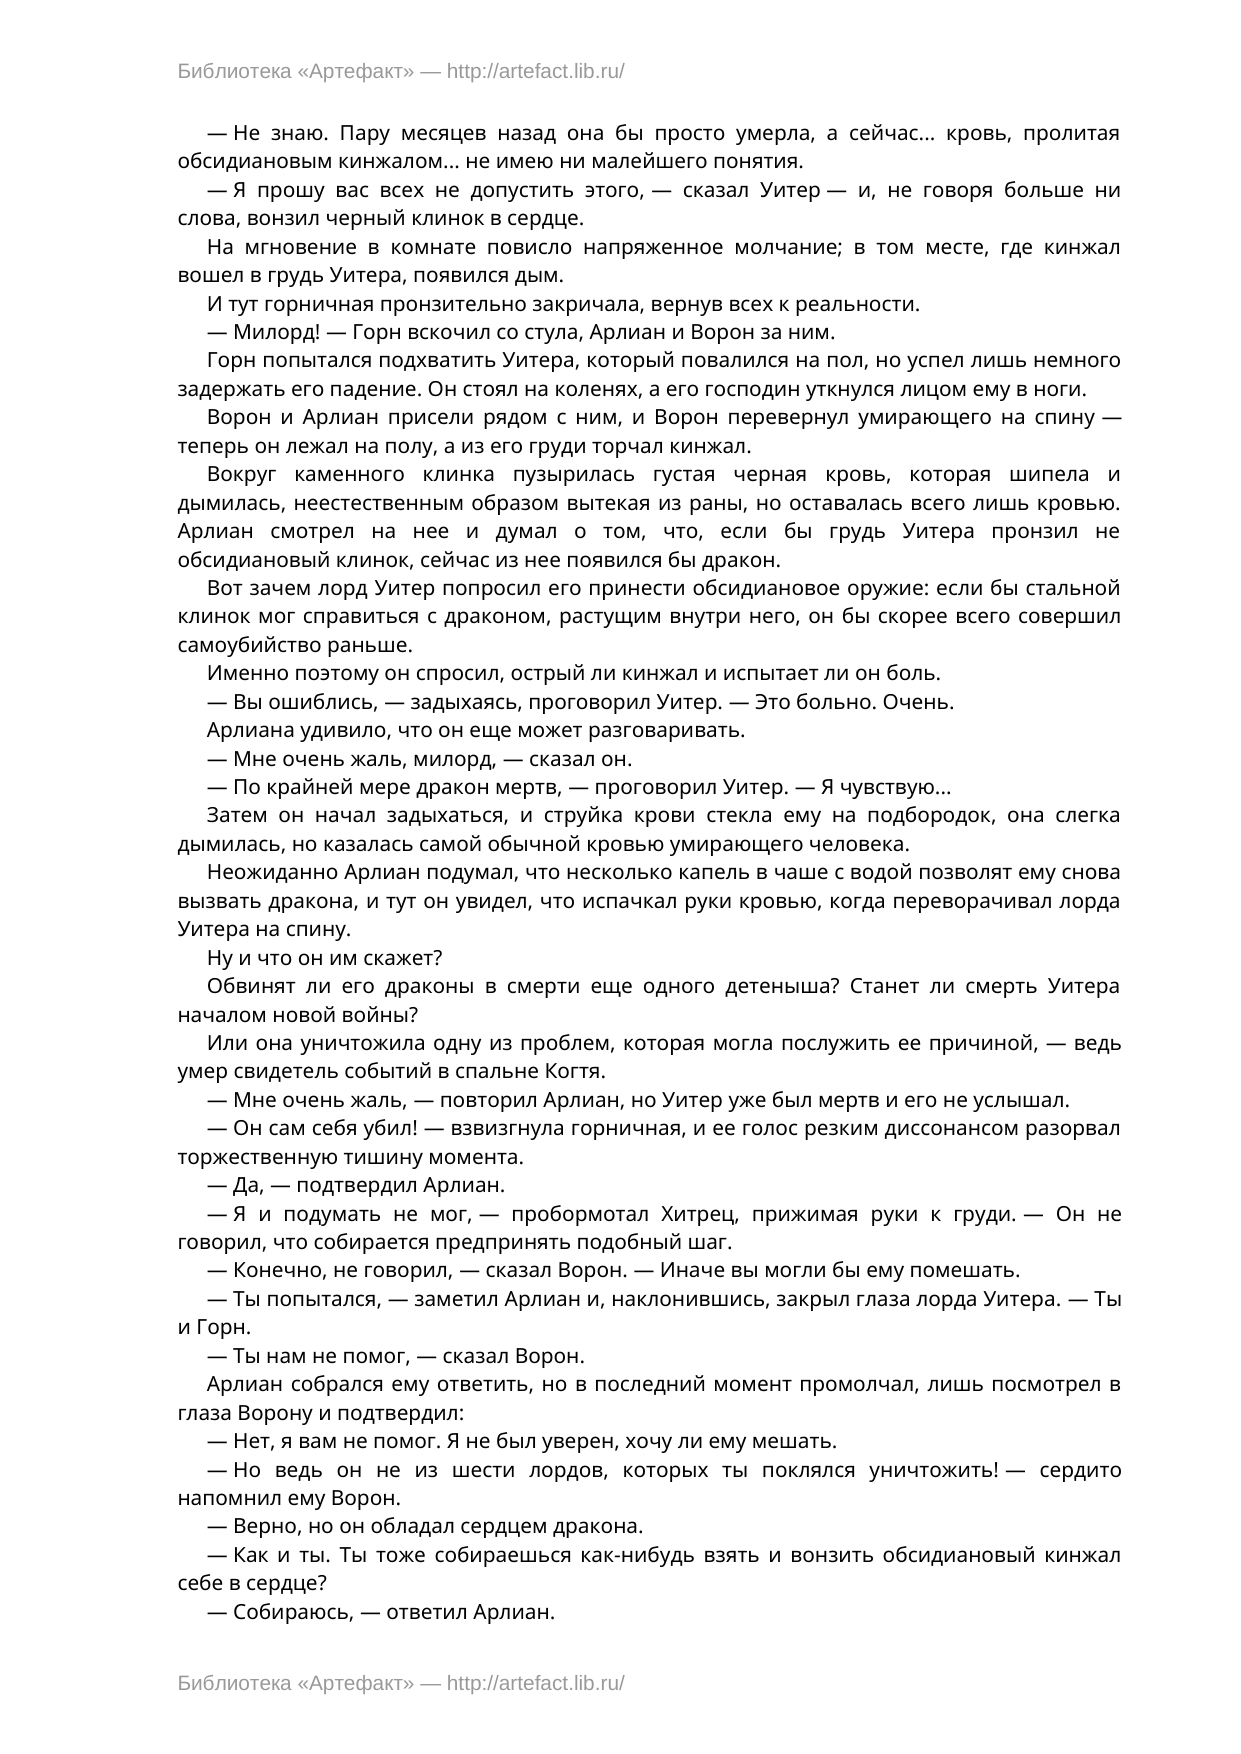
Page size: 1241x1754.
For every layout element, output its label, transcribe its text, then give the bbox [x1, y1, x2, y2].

text — Собираюсь, — ответил Арлиан. [177, 1597, 1122, 1625]
text Или она уничтожила одну из проблем, которая могла послужить ее причиной, — ведь умер свидетель событий в спальне Когтя. [177, 1028, 1122, 1085]
text Ну и что он им скажет? [177, 943, 1122, 971]
text — Конечно, не говорил, — сказал Ворон. — Иначе вы могли бы ему помешать. [177, 1256, 1122, 1284]
text — Не знаю. Пару месяцев назад она бы просто умерла, а сейчас... кровь, пролитая обсидиановым кинжалом... не имею ни малейшего понятия. [177, 118, 1122, 175]
text На мгновение в комнате повисло напряженное молчание; в том месте, где кинжал вошел в грудь Уитера, появился дым. [177, 232, 1122, 289]
text — Но ведь он не из шести лордов, которых ты поклялся уничтожить! — сердито напомнил ему Ворон. [177, 1455, 1122, 1512]
text — Ты нам не помог, — сказал Ворон. [177, 1341, 1122, 1369]
text — Ты попытался, — заметил Арлиан и, наклонившись, закрыл глаза лорда Уитера. — Ты и Горн. [177, 1284, 1122, 1341]
text Арлиана удивило, что он еще может разговаривать. [177, 715, 1122, 744]
text И тут горничная пронзительно закричала, вернув всех к реальности. [177, 289, 1122, 317]
text — Как и ты. Ты тоже собираешься как-нибудь взять и вонзить обсидиановый кинжал себе в сердце? [177, 1540, 1122, 1597]
text — Я прошу вас всех не допустить этого, — сказал Уитер — и, не говоря больше ни слова, вонзил черный клинок в сердце. [177, 175, 1122, 232]
text — Нет, я вам не помог. Я не был уверен, хочу ли ему мешать. [177, 1426, 1122, 1455]
text Вокруг каменного клинка пузырилась густая черная кровь, которая шипела и дымилась, неестественным образом вытекая из раны, но оставалась всего лишь кровью. Арлиан смотрел на нее и думал о том, что, если бы грудь Уитера пронзил не обсидиановый клинок, сейчас из нее появился бы дракон. [177, 459, 1122, 573]
text — Я и подумать не мог, — пробормотал Хитрец, прижимая руки к груди. — Он не говорил, что собирается предпринять подобный шаг. [177, 1199, 1122, 1256]
text — Мне очень жаль, — повторил Арлиан, но Уитер уже был мертв и его не услышал. [177, 1085, 1122, 1113]
text Неожиданно Арлиан подумал, что несколько капель в чаше с водой позволят ему снова вызвать дракона, и тут он увидел, что испачкал руки кровью, когда переворачивал лорда Уитера на спину. [177, 857, 1122, 943]
text — Вы ошиблись, — задыхаясь, проговорил Уитер. — Это больно. Очень. [177, 687, 1122, 715]
text — По крайней мере дракон мертв, — проговорил Уитер. — Я чувствую... [177, 772, 1122, 801]
text Затем он начал задыхаться, и струйка крови стекла ему на подбородок, она слегка дымилась, но казалась самой обычной кровью умирающего человека. [177, 801, 1122, 857]
text — Мне очень жаль, милорд, — сказал он. [177, 744, 1122, 772]
text Обвинят ли его драконы в смерти еще одного детеныша? Станет ли смерть Уитера началом новой войны? [177, 971, 1122, 1028]
text Вот зачем лорд Уитер попросил его принести обсидиановое оружие: если бы стальной клинок мог справиться с драконом, растущим внутри него, он бы скорее всего совершил самоубийство раньше. [177, 573, 1122, 658]
text Именно поэтому он спросил, острый ли кинжал и испытает ли он боль. [177, 658, 1122, 687]
text — Да, — подтвердил Арлиан. [177, 1170, 1122, 1199]
text — Верно, но он обладал сердцем дракона. [177, 1512, 1122, 1540]
text Горн попытался подхватить Уитера, который повалился на пол, но успел лишь немного задержать его падение. Он стоял на коленях, а его господин уткнулся лицом ему в ноги. [177, 346, 1122, 402]
text Арлиан собрался ему ответить, но в последний момент промолчал, лишь посмотрел в глаза Ворону и подтвердил: [177, 1369, 1122, 1426]
text — Милорд! — Горн вскочил со стула, Арлиан и Ворон за ним. [177, 317, 1122, 346]
text Ворон и Арлиан присели рядом с ним, и Ворон перевернул умирающего на спину — теперь он лежал на полу, а из его груди торчал кинжал. [177, 402, 1122, 459]
text — Он сам себя убил! — взвизгнула горничная, и ее голос резким диссонансом разорвал торжественную тишину момента. [177, 1113, 1122, 1170]
